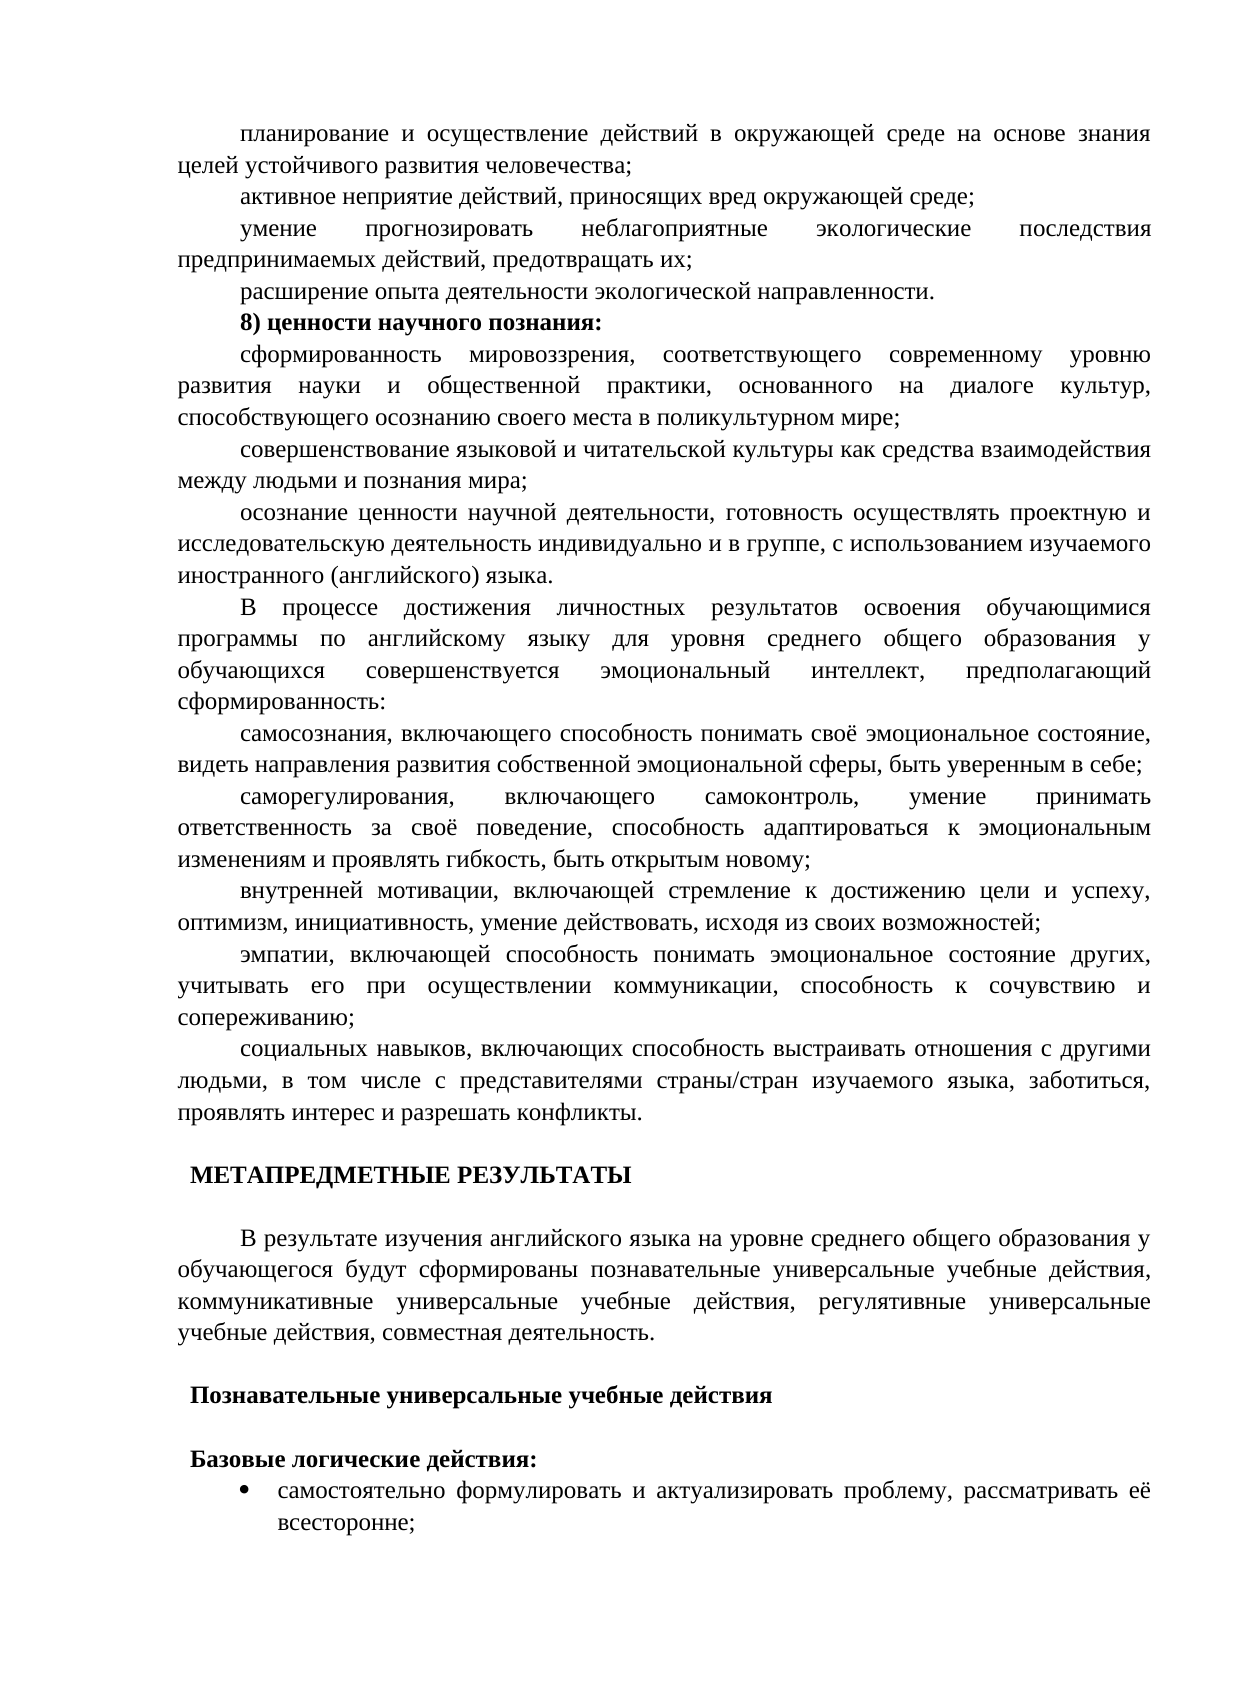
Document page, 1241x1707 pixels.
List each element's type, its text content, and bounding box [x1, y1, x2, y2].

text совершенствование языковой и читательской культуры как средства взаимодействия между людьми и познания мира; [177, 434, 1152, 494]
list самостоятельно формулировать и актуализировать проблему, рассматривать её всесторонне; [240, 1475, 1152, 1536]
text саморегулирования, включающего самоконтроль, умение принимать ответственность за своё поведение, способность адаптироваться к эмоциональным изменениям и проявлять гибкость, быть открытым новому; [177, 781, 1152, 873]
text расширение опыта деятельности экологической направленности. [177, 276, 1152, 305]
text социальных навыков, включающих способность выстраивать отношения с другими людьми, в том числе с представителями страны/стран изучаемого языка, заботиться, проявлять интерес и разрешать конфликты. [177, 1033, 1152, 1125]
text сформированность мировоззрения, соответствующего современному уровню развития науки и общественной практики, основанного на диалоге культур, способствующего осознанию своего места в поликультурном мире; [177, 339, 1152, 431]
text эмпатии, включающей способность понимать эмоциональное состояние других, учитывать его при осуществлении коммуникации, способность к сочувствию и сопереживанию; [177, 939, 1152, 1031]
text Познавательные универсальные учебные действия [190, 1381, 1152, 1409]
text активное неприятие действий, приносящих вред окружающей среде; [177, 181, 1152, 210]
text МЕТАПРЕДМЕТНЫЕ РЕЗУЛЬТАТЫ [190, 1160, 1152, 1188]
text планирование и осуществление действий в окружающей среде на основе знания целей устойчивого развития человечества; [177, 118, 1152, 178]
text осознание ценности научной деятельности, готовность осуществлять проектную и исследовательскую деятельность индивидуально и в группе, с использованием изучаемого иностранного (английского) языка. [177, 497, 1152, 589]
text В процессе достижения личностных результатов освоения обучающимися программы по английскому языку для уровня среднего общего образования у обучающихся совершенствуется эмоциональный интеллект, предполагающий сформированность: [177, 592, 1152, 715]
text умение прогнозировать неблагоприятные экологические последствия предпринимаемых действий, предотвращать их; [177, 213, 1152, 273]
text 8) ценности научного познания: [177, 307, 1152, 336]
text Базовые логические действия: [190, 1444, 1152, 1472]
text внутренней мотивации, включающей стремление к достижению цели и успеху, оптимизм, инициативность, умение действовать, исходя из своих возможностей; [177, 876, 1152, 936]
text В результате изучения английского языка на уровне среднего общего образования у обучающегося будут сформированы познавательные универсальные учебные действия, коммуникативные универсальные учебные действия, регулятивные универсальные учебные действия, совместная деятельность. [177, 1223, 1152, 1346]
text самосознания, включающего способность понимать своё эмоциональное состояние, видеть направления развития собственной эмоциональной сферы, быть уверенным в себе; [177, 718, 1152, 778]
